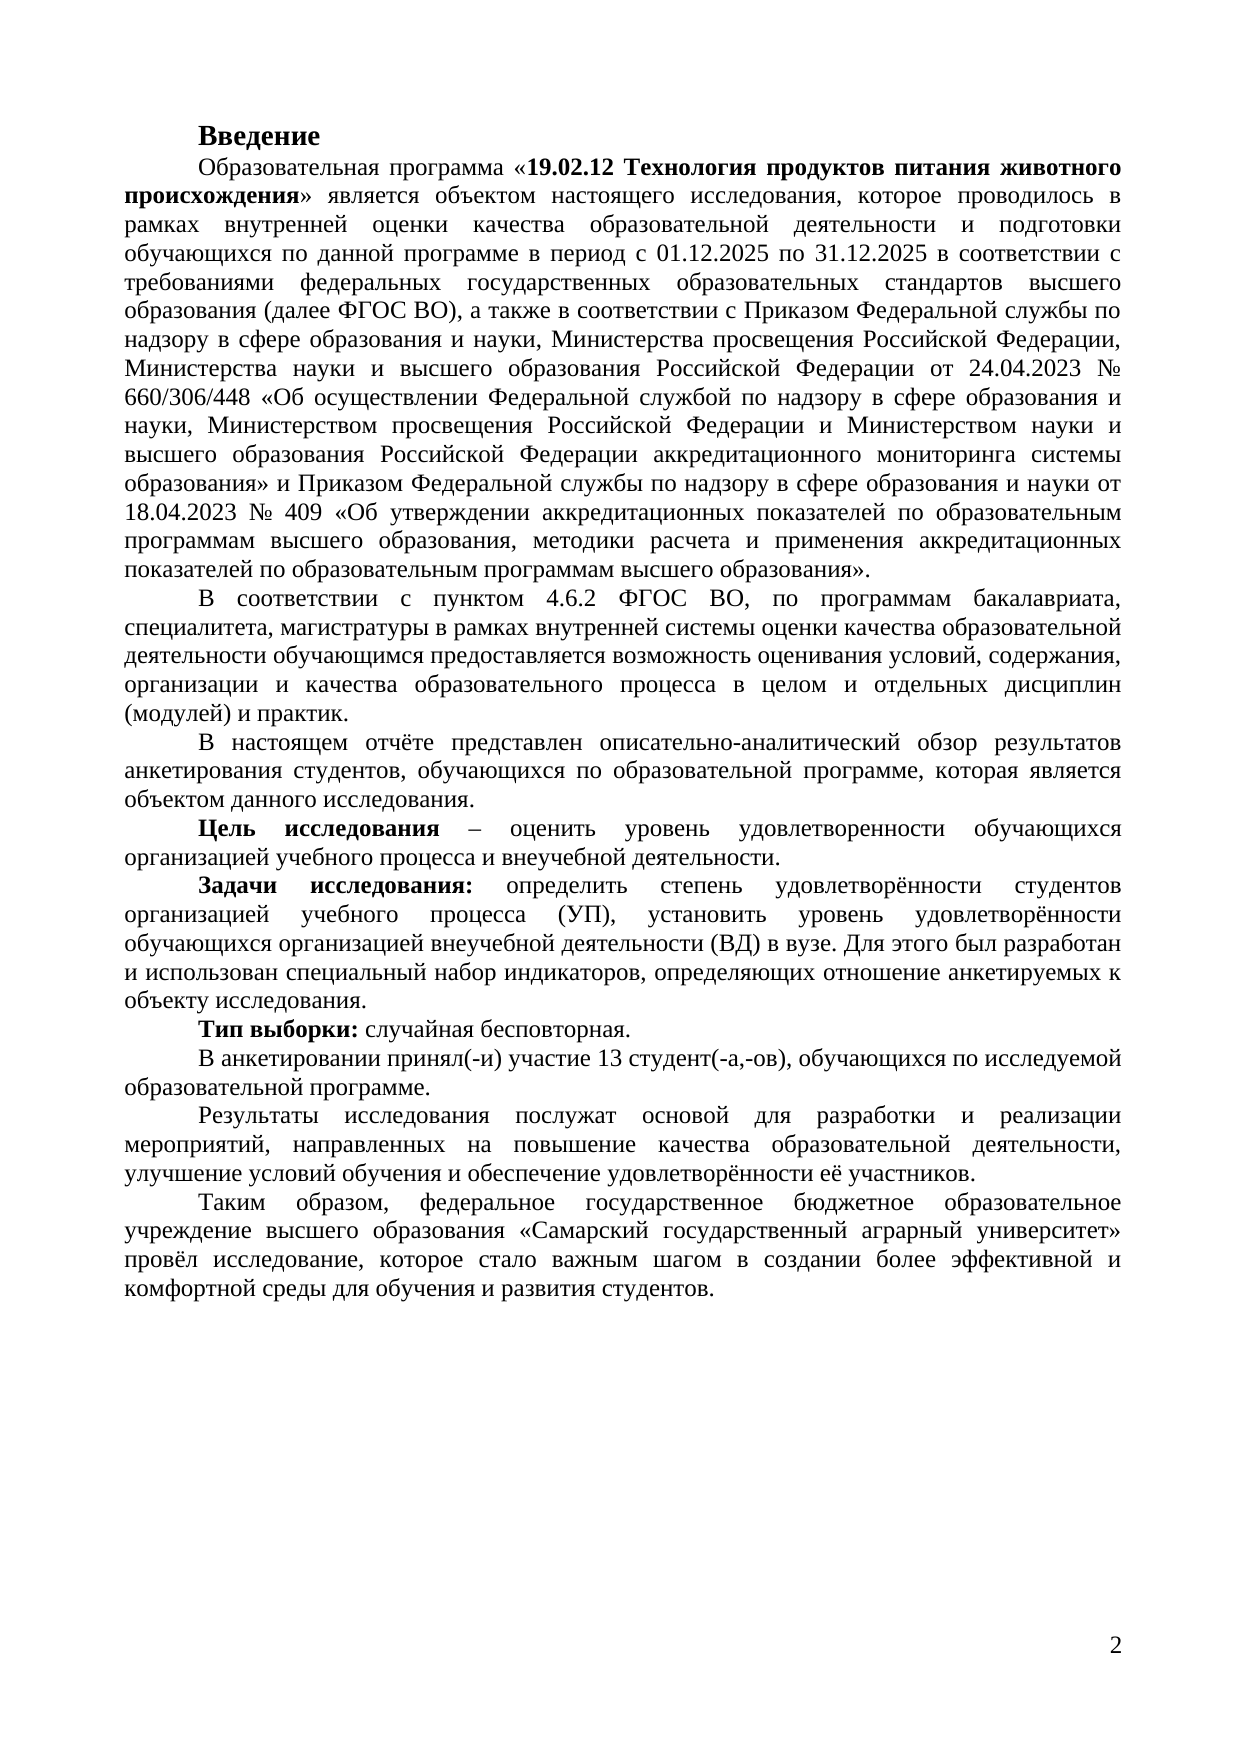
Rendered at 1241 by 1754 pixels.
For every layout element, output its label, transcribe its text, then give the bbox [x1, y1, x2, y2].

text В анкетировании принял(-и) участие 13 студент(-а,-ов), обучающихся по исследуемой образовательной программе. [124, 1043, 1122, 1100]
text В настоящем отчёте представлен описательно-аналитический обзор результатов анкетирования студентов, обучающихся по образовательной программе, которая является объектом данного исследования. [124, 727, 1122, 813]
text В соответствии с пунктом 4.6.2 ФГОС ВО, по программам бакалавриата, специалитета, магистратуры в рамках внутренней системы оценки качества образовательной деятельности обучающимся предоставляется возможность оценивания условий, содержания, организации и качества образовательного процесса в целом и отдельных дисциплин (модулей) и практик. [124, 583, 1122, 727]
text Образовательная программа «19.02.12 Технология продуктов питания животного происхождения» является объектом настоящего исследования, которое проводилось в рамках внутренней оценки качества образовательной деятельности и подготовки обучающихся по данной программе в период с 01.12.2025 по 31.12.2025 в соответствии с требованиями федеральных государственных образовательных стандартов высшего образования (далее ФГОС ВО), а также в соответствии с Приказом Федеральной службы по надзору в сфере образования и науки, Министерства просвещения Российской Федерации, Министерства науки и высшего образования Российской Федерации от 24.04.2023 № 660/306/448 «Об осуществлении Федеральной службой по надзору в сфере образования и науки, Министерством просвещения Российской Федерации и Министерством науки и высшего образования Российской Федерации аккредитационного мониторинга системы образования» и Приказом Федеральной службы по надзору в сфере образования и науки от 18.04.2023 № 409 «Об утверждении аккредитационных показателей по образовательным программам высшего образования, методики расчета и применения аккредитационных показателей по образовательным программам высшего образования». [124, 152, 1122, 583]
text Таким образом, федеральное государственное бюджетное образовательное учреждение высшего образования «Самарский государственный аграрный университет» провёл исследование, которое стало важным шагом в создании более эффективной и комфортной среды для обучения и развития студентов. [124, 1187, 1122, 1302]
text Результаты исследования послужат основой для разработки и реализации мероприятий, направленных на повышение качества образовательной деятельности, улучшение условий обучения и обеспечение удовлетворённости её участников. [124, 1100, 1122, 1187]
text Цель исследования – оценить уровень удовлетворенности обучающихся организацией учебного процесса и внеучебной деятельности. [124, 813, 1122, 870]
text Введение [124, 118, 1122, 152]
text Задачи исследования: определить степень удовлетворённости студентов организацией учебного процесса (УП), установить уровень удовлетворённости обучающихся организацией внеучебной деятельности (ВД) в вузе. Для этого был разработан и использован специальный набор индикаторов, определяющих отношение анкетируемых к объекту исследования. [124, 870, 1122, 1014]
text Тип выборки: случайная бесповторная. [124, 1014, 1122, 1043]
